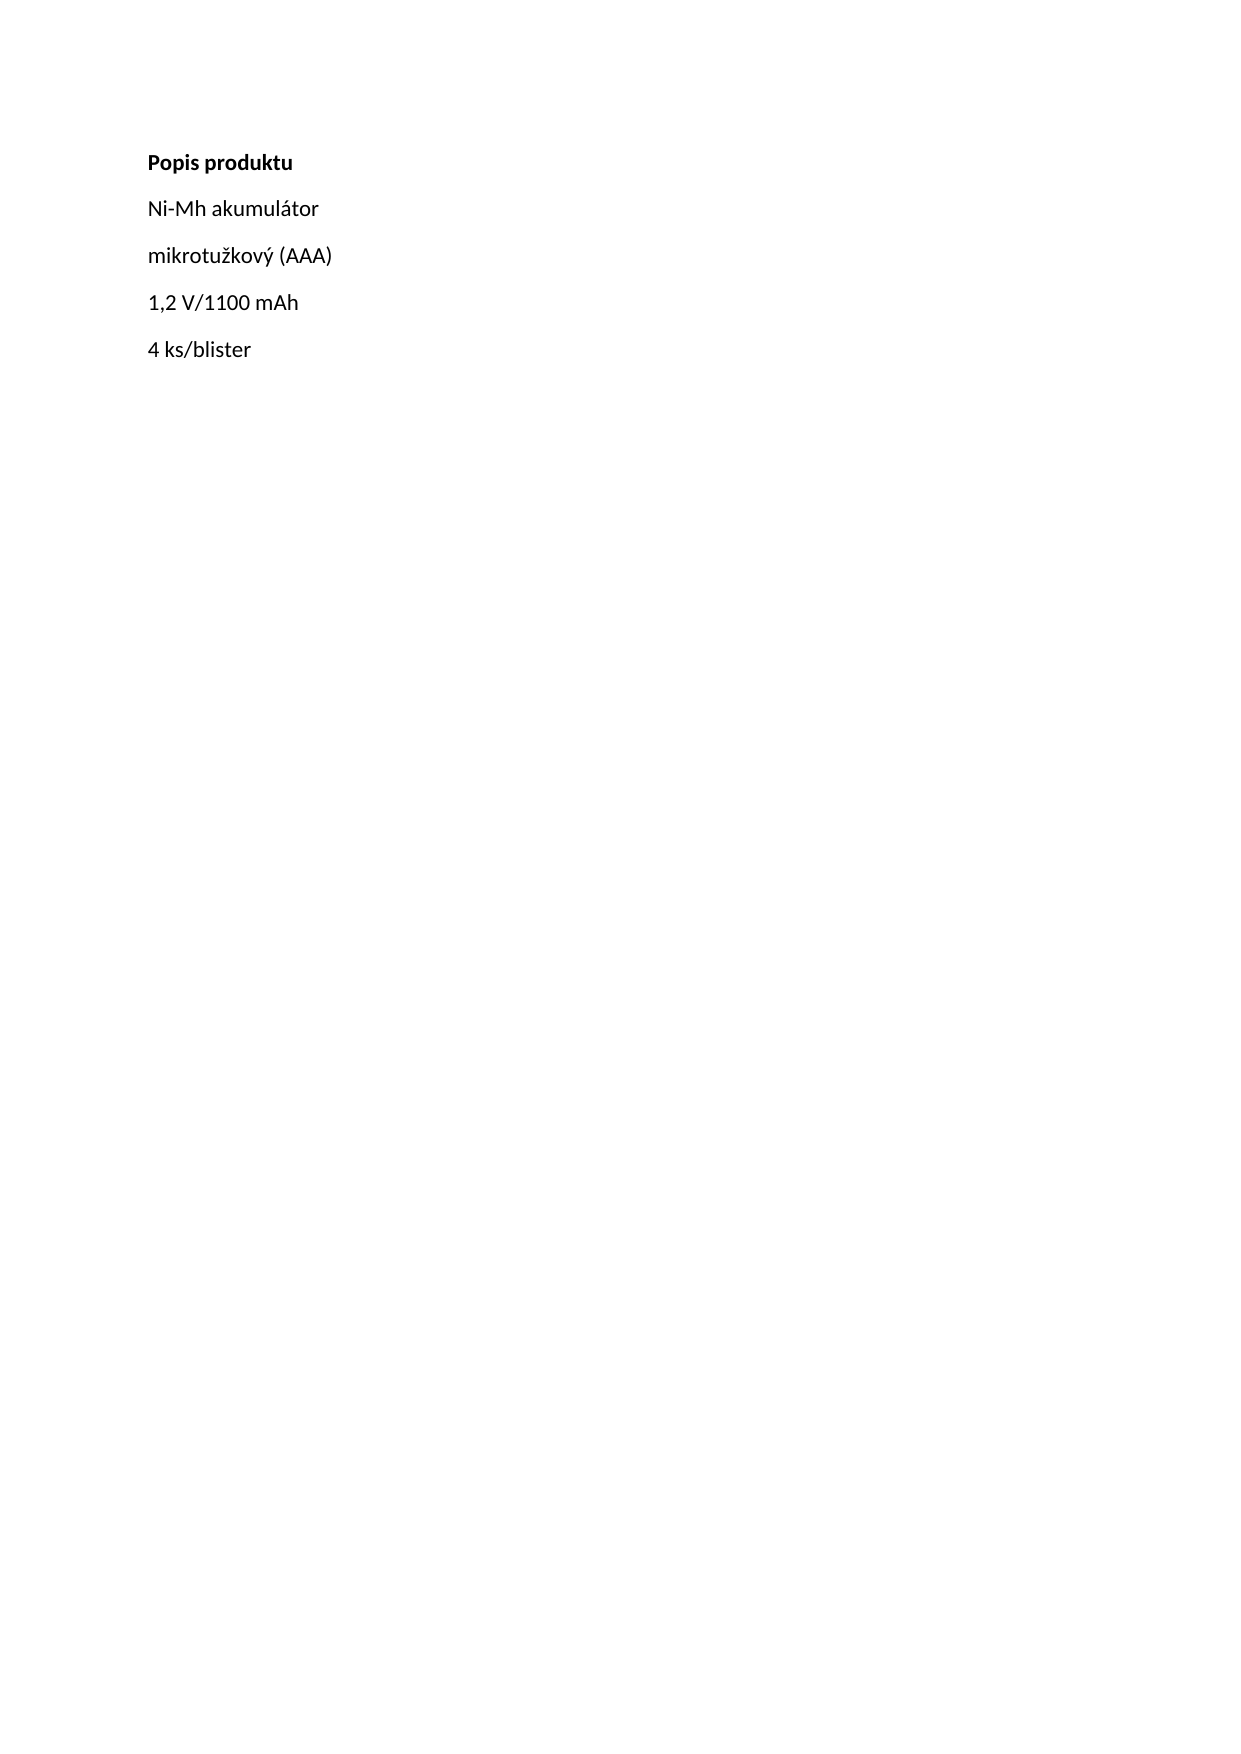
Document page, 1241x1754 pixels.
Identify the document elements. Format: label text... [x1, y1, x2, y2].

text Popis produktu [148, 148, 1093, 176]
text 1,2 V/1100 mAh [148, 288, 1093, 316]
text Ni-Mh akumulátor [148, 194, 1093, 222]
text mikrotužkový (AAA) [148, 241, 1093, 269]
text 4 ks/blister [148, 335, 1093, 363]
